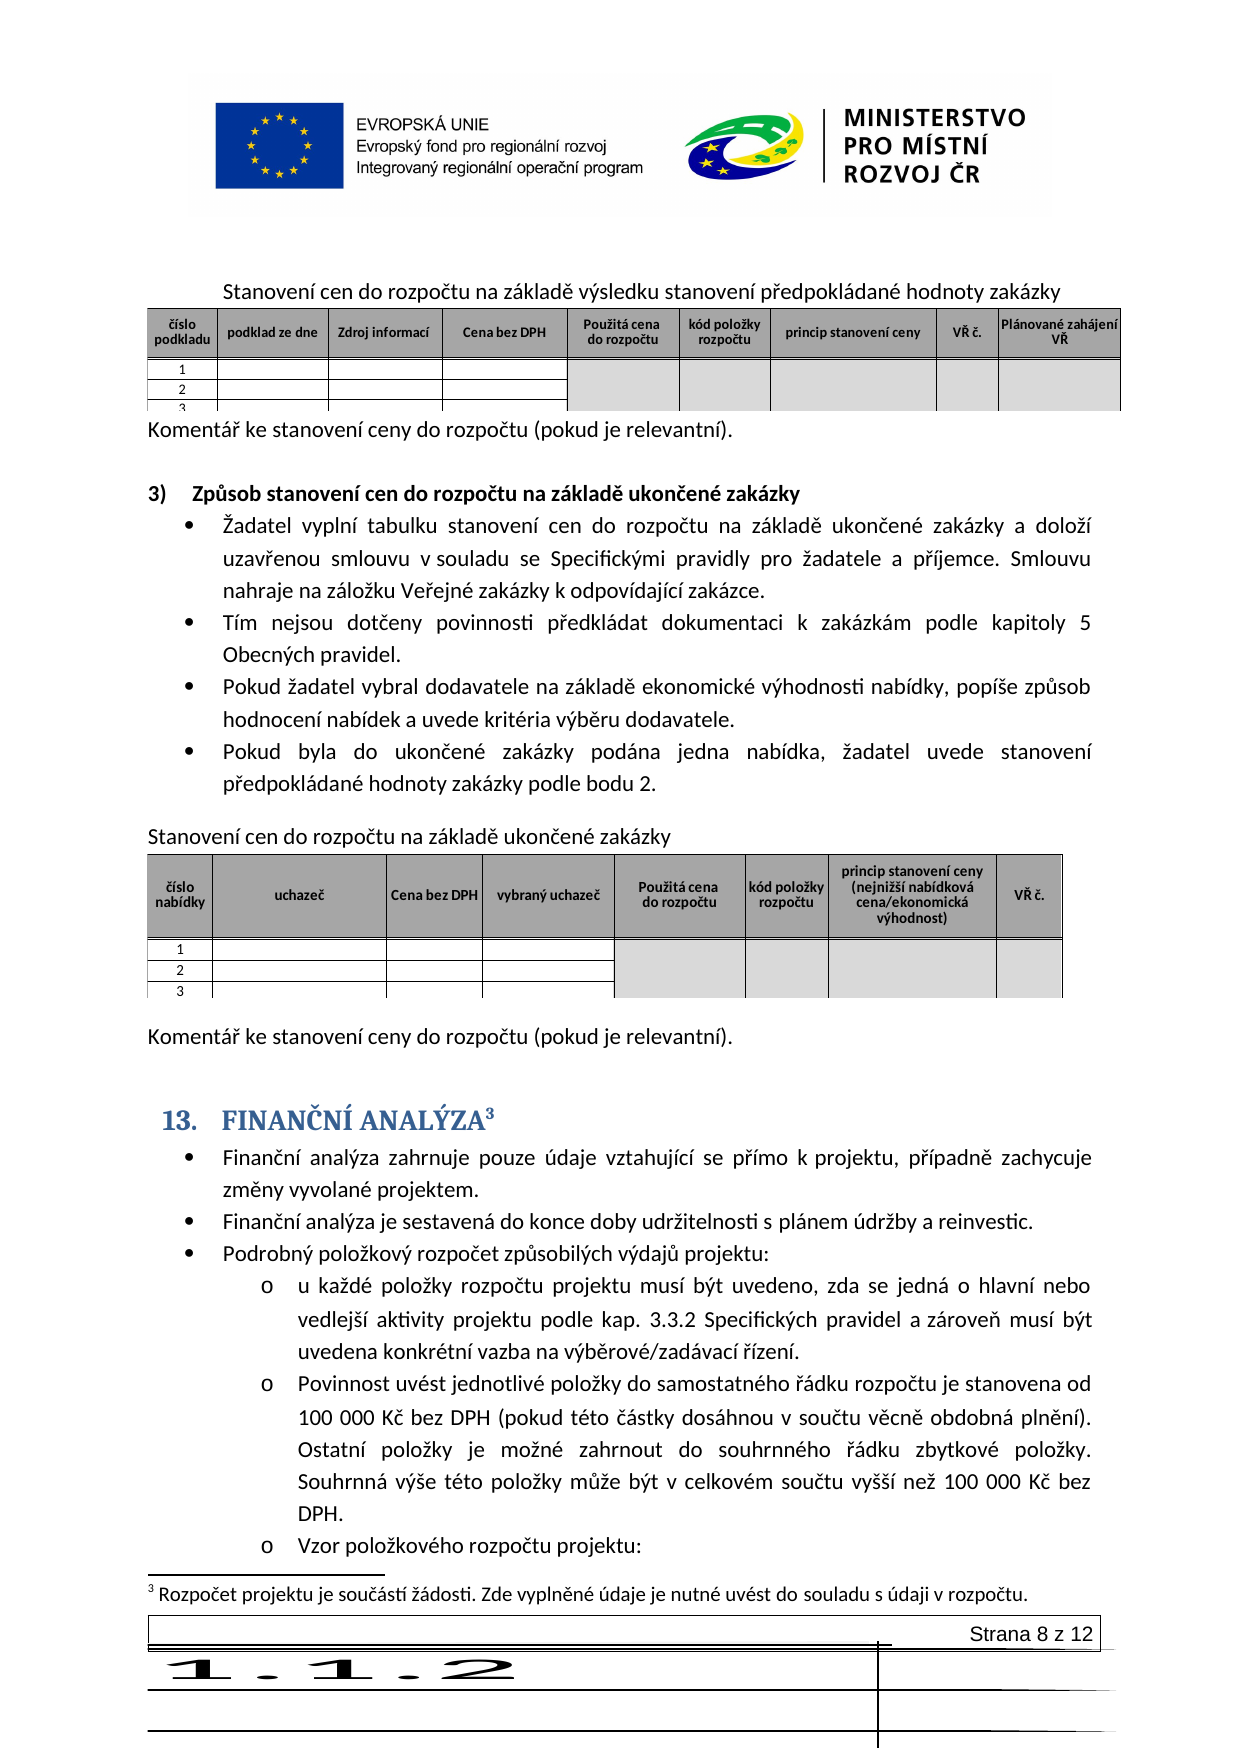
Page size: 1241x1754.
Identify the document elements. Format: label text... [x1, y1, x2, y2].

list Finanční analýza zahrnuje pouze údaje vztahující se přímo k projektu, případně zachycuje změny vyvolané projektem. [185, 1143, 1093, 1203]
list Povinnost uvést jednotlivé položky do samostatného řádku rozpočtu je stanovena od 100 000 Kč bez DPH (pokud této částky dosáhnou v součtu věcně obdobná plnění). Ostatní položky je možné zahrnout do souhrnného řádku zbytkové položky. Souhrnná výše této položky může být v celkovém součtu vyšší než 100 000 Kč bez DPH. [260, 1369, 1093, 1527]
list u každé položky rozpočtu projektu musí být uvedeno, zda se jedná o hlavní nebo vedlejší aktivity projektu podle kap. 3.3.2 Specifických pravidel a zároveň musí být uvedena konkrétní vazba na výběrové/zadávací řízení. [260, 1272, 1093, 1365]
list Žadatel vyplní tabulku stanovení cen do rozpočtu na základě ukončené zakázky a doloží uzavřenou smlouvu v souladu se Specifickými pravidly pro žadatele a příjemce. Smlouvu nahraje na záložku Veřejné zakázky k odpovídající zakázce. [185, 512, 1093, 604]
text Komentář ke stanovení ceny do rozpočtu (pokud je relevantní). [148, 1022, 1093, 1050]
text Stanovení cen do rozpočtu na základě ukončené zakázky [148, 822, 1093, 997]
list Pokud byla do ukončené zakázky podána jedna nabídka, žadatel uvede stanovení předpokládané hodnoty zakázky podle bodu 2. [185, 737, 1093, 797]
list Podrobný položkový rozpočet způsobilých výdajů projektu: [185, 1239, 1093, 1267]
list Pokud žadatel vybral dodavatele na základě ekonomické výhodnosti nabídky, popíše způsob hodnocení nabídek a uvede kritéria výběru dodavatele. [185, 672, 1093, 733]
subtitle Finanční analýza [162, 1104, 1093, 1138]
list Finanční analýza je sestavená do konce doby udržitelnosti s plánem údržby a reinvestic. [185, 1207, 1093, 1235]
list Vzor položkového rozpočtu projektu: [260, 1531, 1093, 1561]
list Způsob stanovení cen do rozpočtu na základě ukončené zakázky [148, 479, 1093, 507]
list Tím nejsou dotčeny povinnosti předkládat dokumentaci k zakázkám podle kapitoly 5 Obecných pravidel. [185, 608, 1093, 668]
picture [187, 73, 1053, 217]
list Stanovení cen do rozpočtu na základě výsledku stanovení předpokládané hodnoty zakázky [223, 277, 1093, 305]
list Komentář ke stanovení ceny do rozpočtu (pokud je relevantní). [148, 415, 1093, 443]
